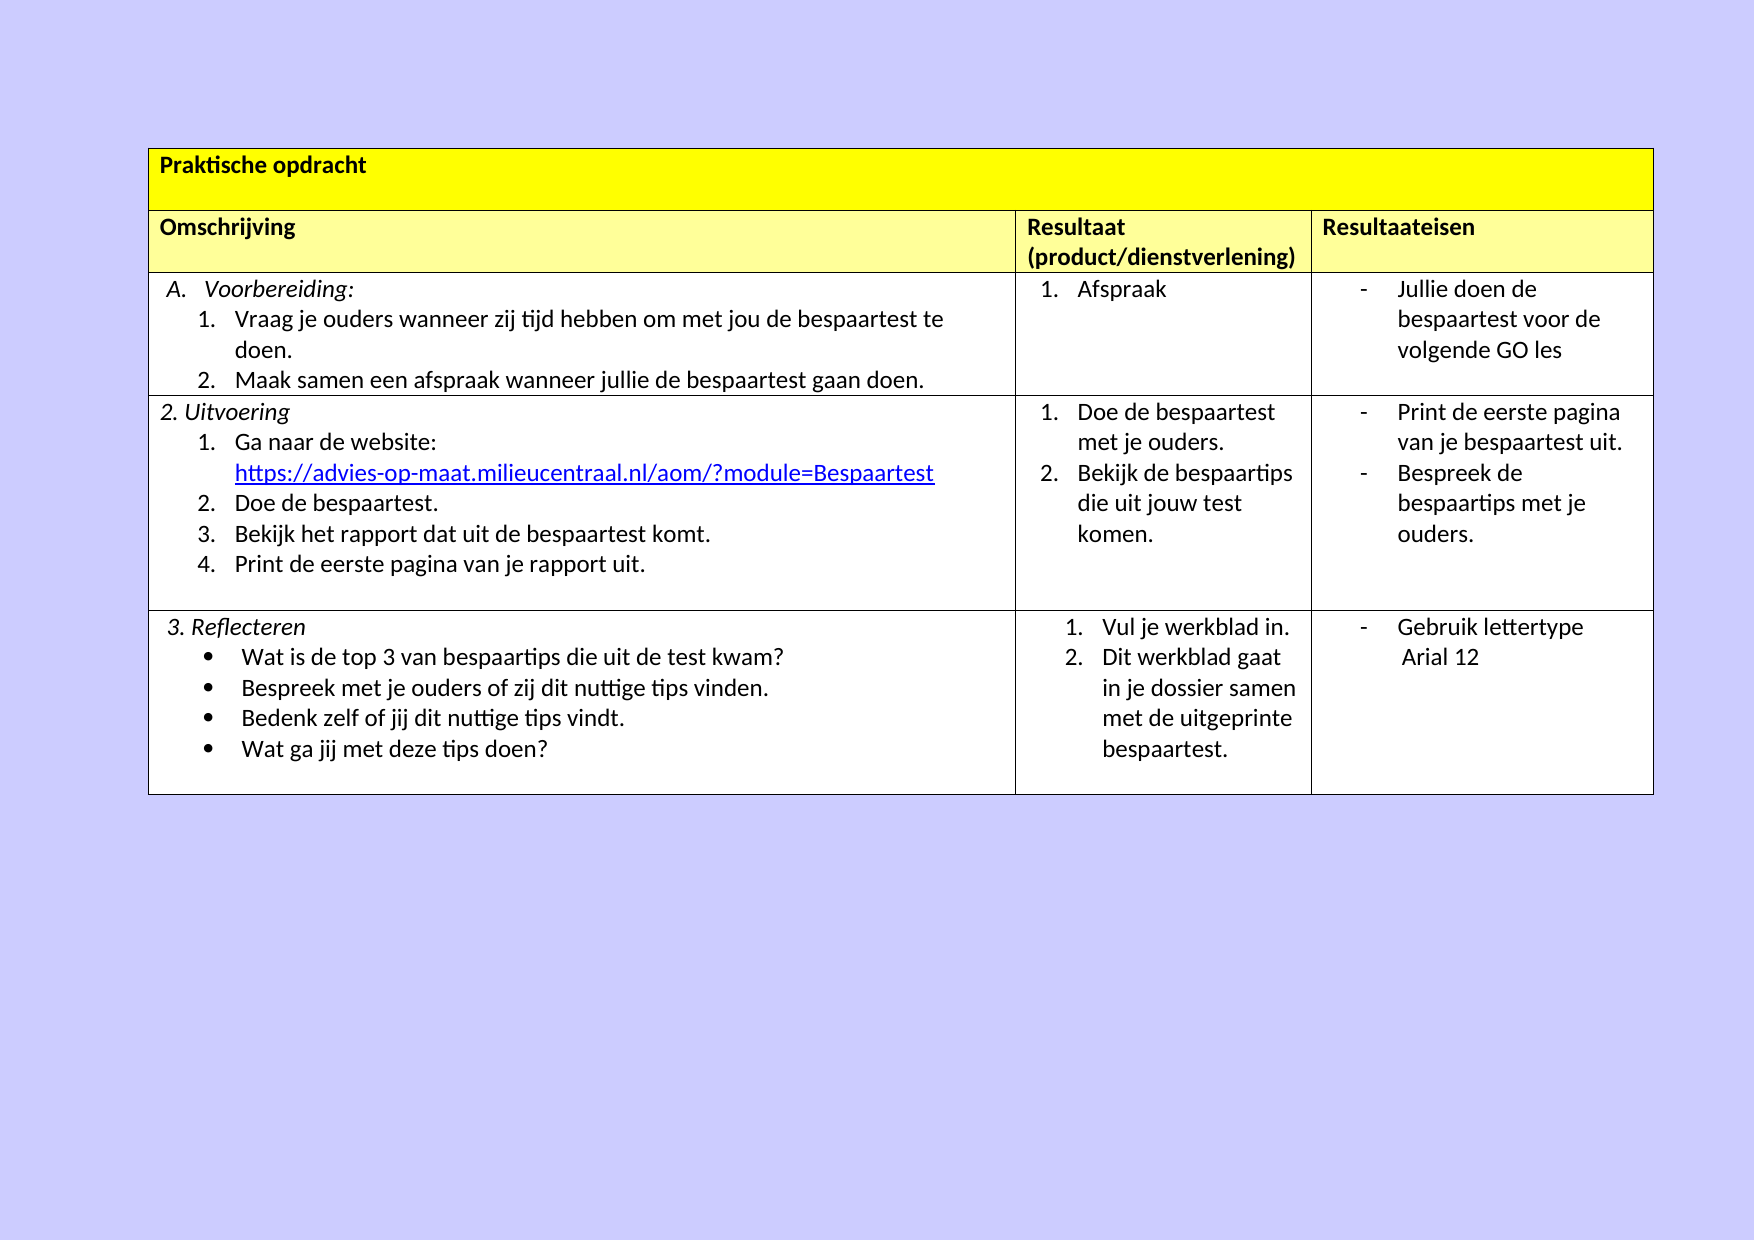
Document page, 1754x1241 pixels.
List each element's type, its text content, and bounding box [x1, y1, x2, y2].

table_header Praktische opdracht [149, 149, 1653, 210]
table_cell Gebruik lettertype Arial 12 [1312, 611, 1653, 794]
table_cell Vul je werkblad in. Dit werkblad gaat in je dossier samen met de uitgeprinte bespaartest. [1016, 611, 1311, 794]
table_cell 2. Uitvoering Ga naar de website: https://advies-op-maat.milieucentraal.nl/aom/?module=Bespaartest Doe de bespaartest. Bekijk het rapport dat uit de bespaartest komt. Print de eerste pagina van je rapport uit. [149, 396, 1015, 610]
table_cell Resultaateisen [1312, 211, 1653, 272]
table_cell Omschrijving [149, 211, 1015, 272]
table_cell Afspraak [1016, 273, 1311, 395]
table_cell Doe de bespaartest met je ouders. Bekijk de bespaartips die uit jouw test komen. [1016, 396, 1311, 610]
table_cell 3. Reflecteren Wat is de top 3 van bespaartips die uit de test kwam? Bespreek met je ouders of zij dit nuttige tips vinden. Bedenk zelf of jij dit nuttige tips vindt. Wat ga jij met deze tips doen? [149, 611, 1015, 794]
table_cell Print de eerste pagina van je bespaartest uit. Bespreek de bespaartips met je ouders. [1312, 396, 1653, 610]
table_cell Voorbereiding: Vraag je ouders wanneer zij tijd hebben om met jou de bespaartest te doen. Maak samen een afspraak wanneer jullie de bespaartest gaan doen. [149, 273, 1015, 395]
table_cell Resultaat (product/dienstverlening) [1016, 211, 1311, 272]
table_cell Jullie doen de bespaartest voor de volgende GO les [1312, 273, 1653, 395]
